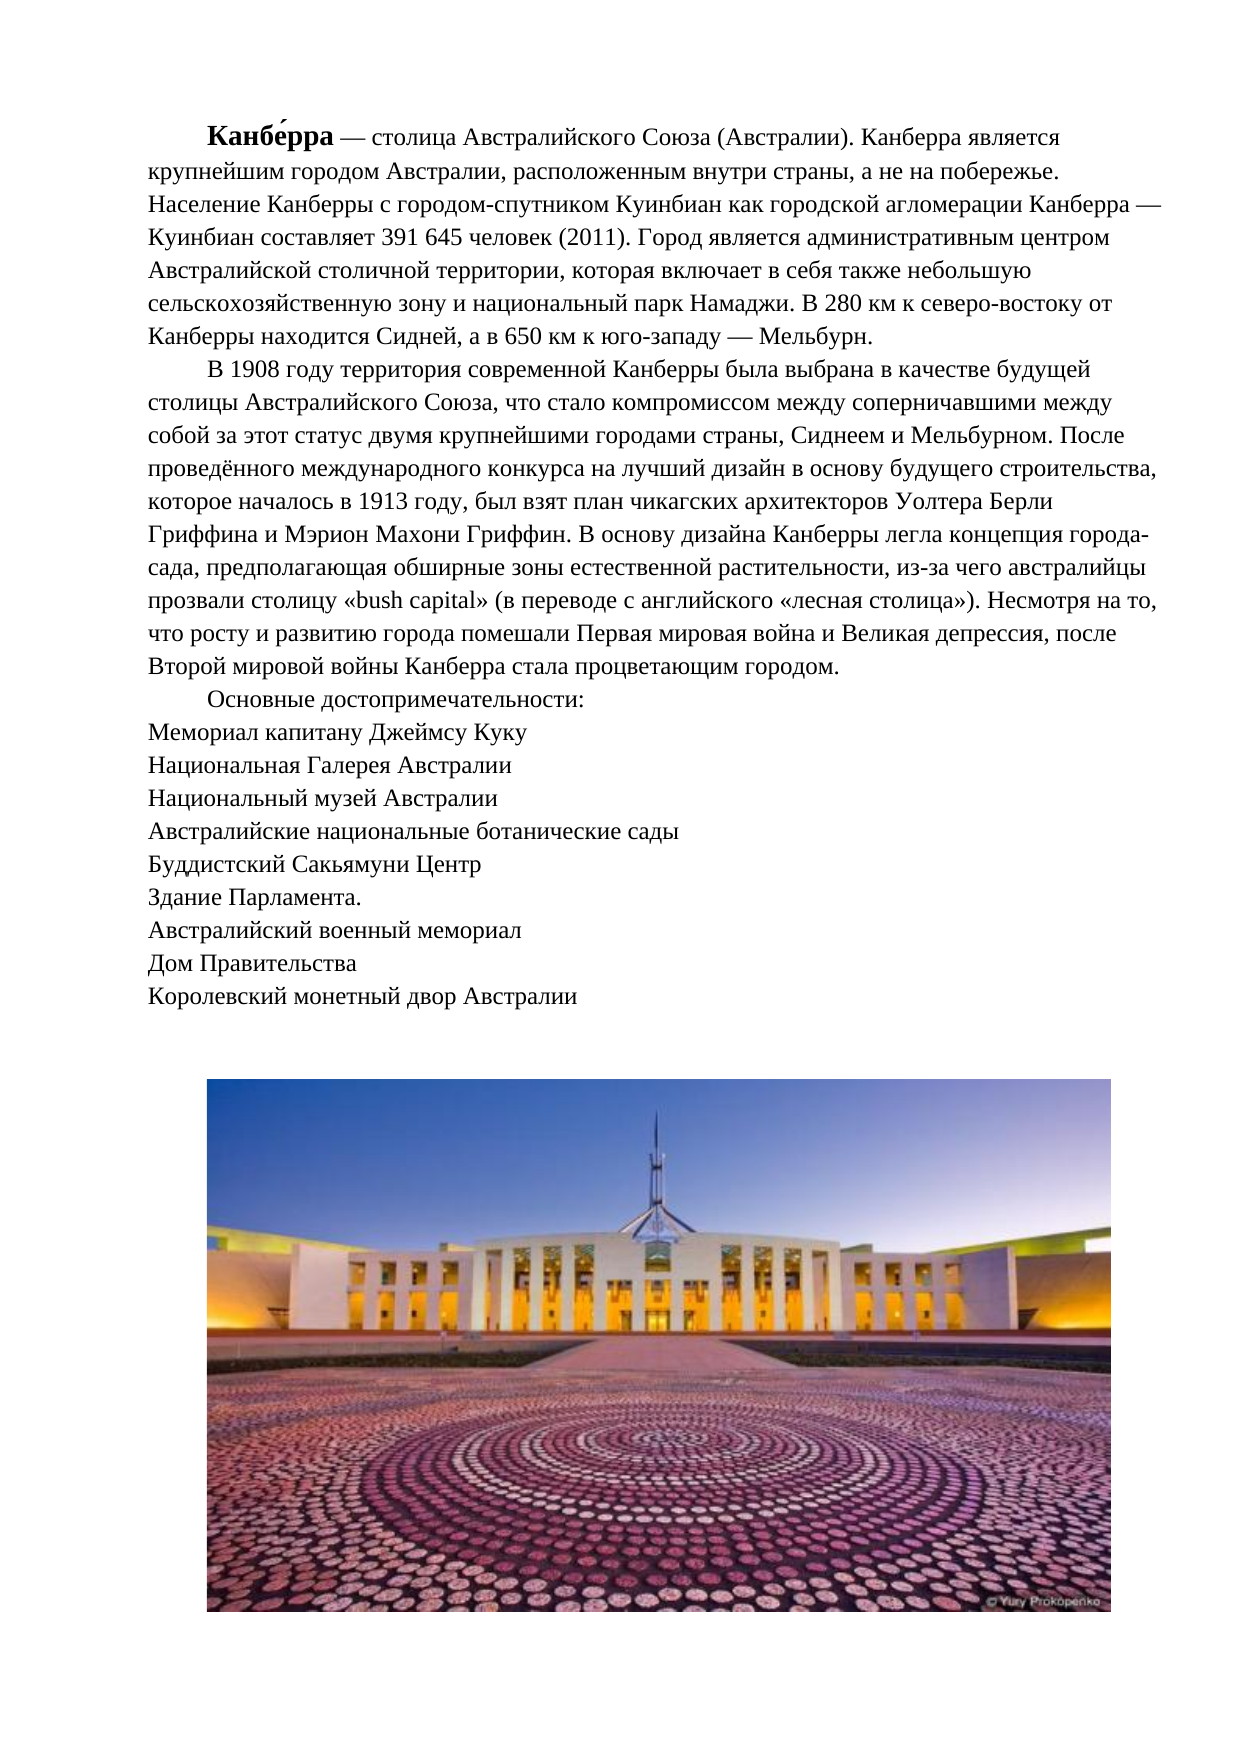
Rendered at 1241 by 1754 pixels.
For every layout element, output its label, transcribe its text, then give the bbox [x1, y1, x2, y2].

text Основные достопримечательности: [148, 684, 1167, 713]
text Национальный музей Австралии [148, 783, 1167, 812]
text Здание Парламента. [148, 882, 1167, 911]
text Национальная Галерея Австралии [148, 750, 1167, 779]
text Дом Правительства [148, 948, 1167, 977]
picture [206, 1079, 1111, 1612]
text В 1908 году территория современной Канберры была выбрана в качестве будущей столицы Австралийского Союза, что стало компромиссом между соперничавшими между собой за этот статус двумя крупнейшими городами страны, Сиднеем и Мельбурном. После проведённого международного конкурса на лучший дизайн в основу будущего строительства, которое началось в 1913 году, был взят план чикагских архитекторов Уолтера Берли Гриффина и Мэрион Махони Гриффин. В основу дизайна Канберры легла концепция города-сада, предполагающая обширные зоны естественной растительности, из-за чего австралийцы прозвали столицу «bush capital» (в переводе с английского «лесная столица»). Несмотря на то, что росту и развитию города помешали Первая мировая война и Великая депрессия, после Второй мировой войны Канберра стала процветающим городом. [148, 354, 1167, 680]
text Мемориал капитану Джеймсу Куку [148, 717, 1167, 746]
text Королевский монетный двор Австралии [148, 981, 1167, 1010]
text Канбе́рра — столица Австралийского Союза (Австралии). Канберра является крупнейшим городом Австралии, расположенным внутри страны, а не на побережье. Население Канберры с городом-спутником Куинбиан как городской агломерации Канберра — Куинбиан составляет 391 645 человек (2011). Город является административным центром Австралийской столичной территории, которая включает в себя также небольшую сельскохозяйственную зону и национальный парк Намаджи. В 280 км к северо-востоку от Канберры находится Сидней, а в 650 км к юго-западу — Мельбурн. [148, 118, 1167, 350]
text Австралийский военный мемориал [148, 915, 1167, 944]
text Австралийские национальные ботанические сады [148, 816, 1167, 845]
text Буддистский Сакьямуни Центр [148, 849, 1167, 878]
